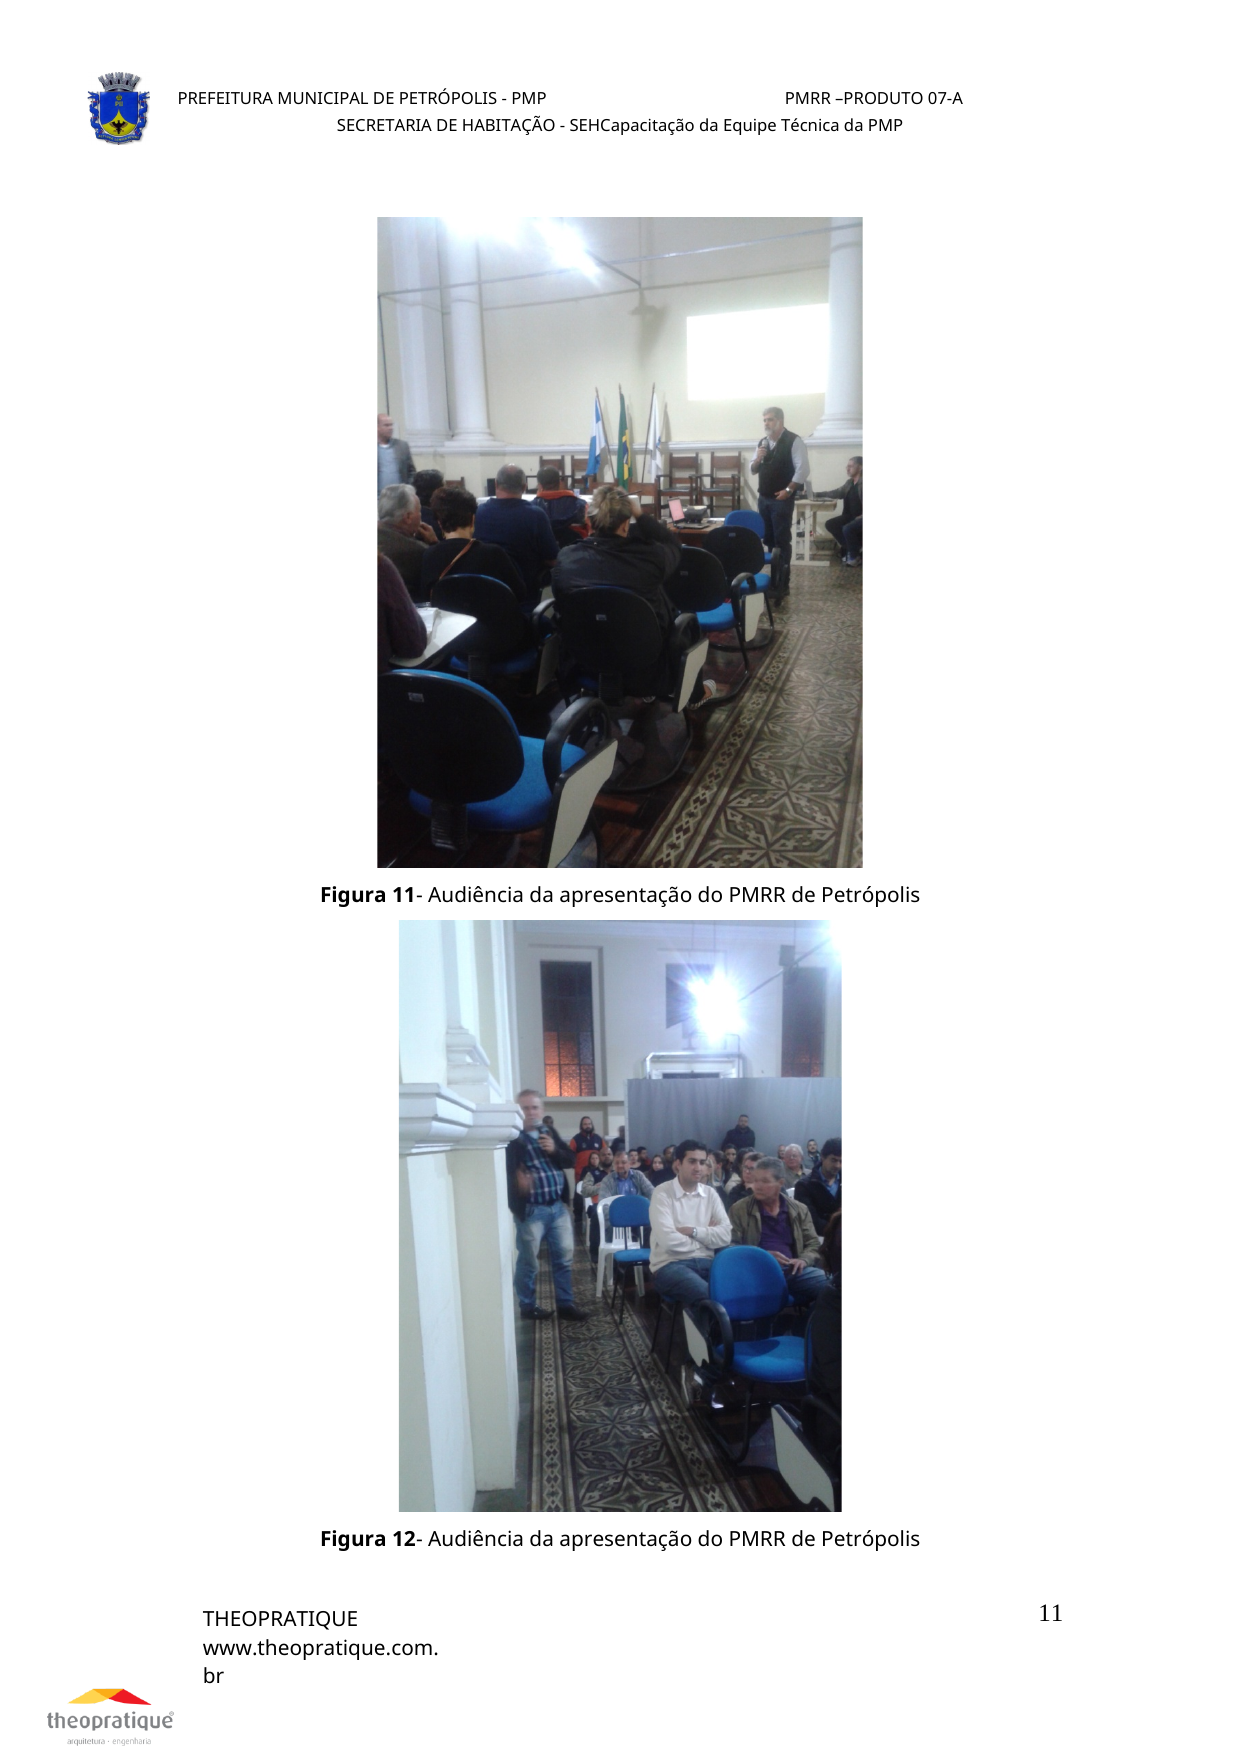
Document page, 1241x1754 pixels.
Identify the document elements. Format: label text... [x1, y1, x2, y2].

picture [43, 1684, 177, 1748]
text Figura 11- Audiência da apresentação do PMRR de Petrópolis [177, 880, 1063, 908]
picture [87, 72, 150, 145]
picture [398, 920, 842, 1512]
picture [377, 217, 863, 868]
text Figura 12- Audiência da apresentação do PMRR de Petrópolis [177, 1524, 1063, 1552]
